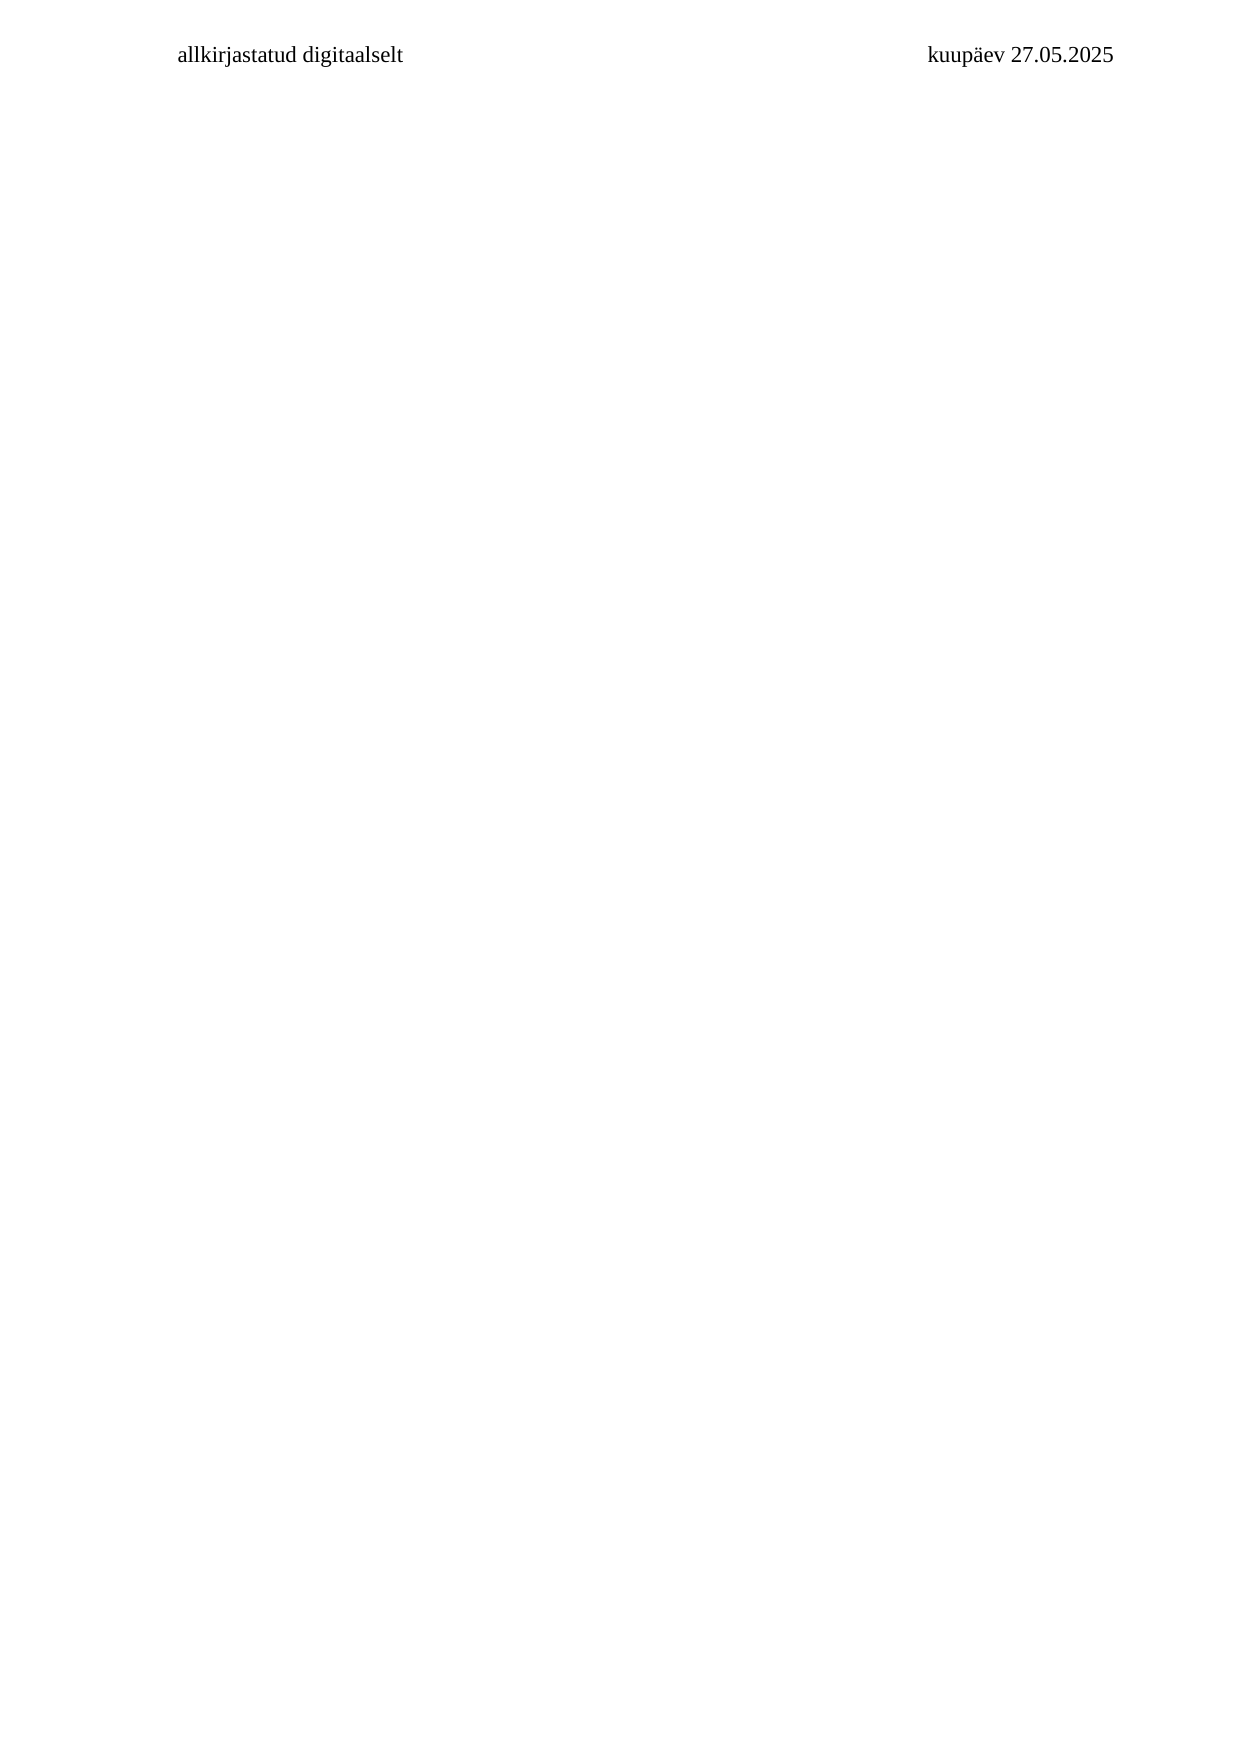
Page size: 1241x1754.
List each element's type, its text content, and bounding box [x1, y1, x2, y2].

text allkirjastatud digitaalselt kuupäev 27.05.2025 [177, 41, 1152, 68]
